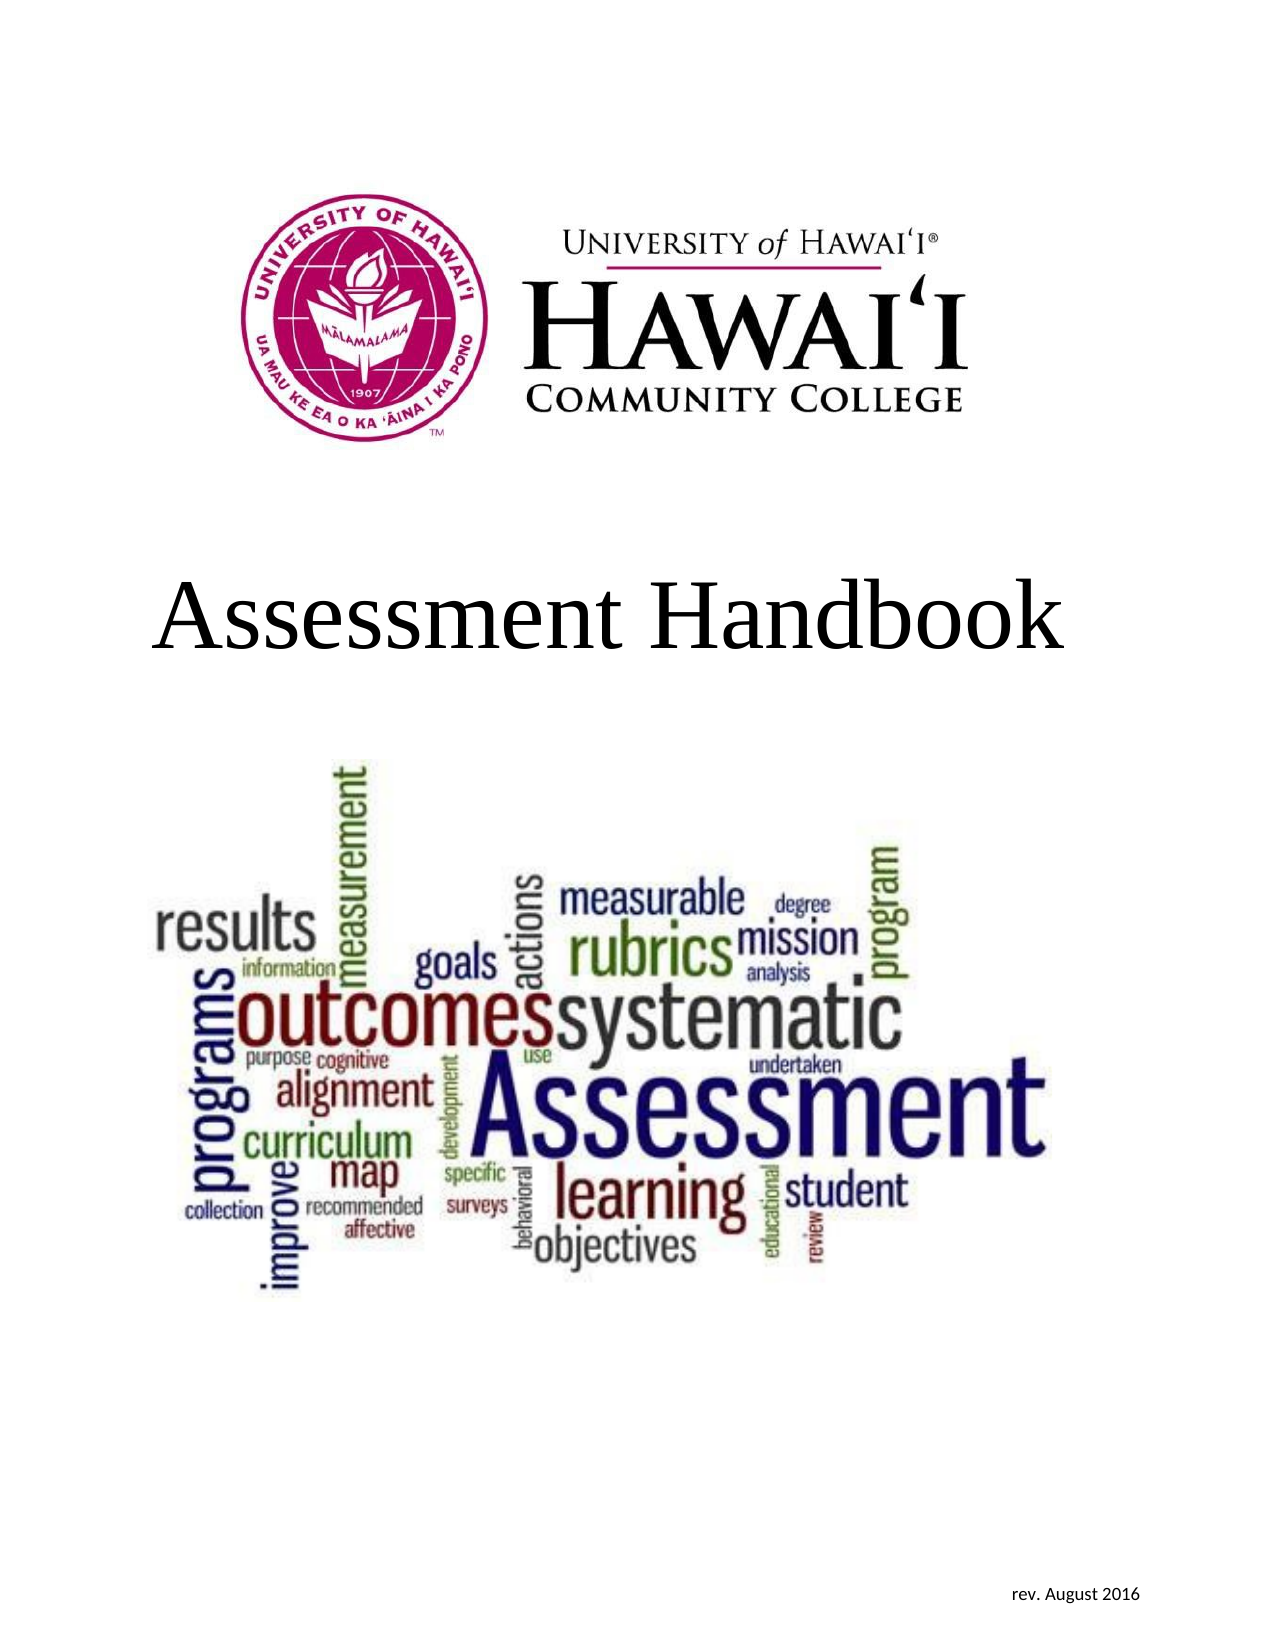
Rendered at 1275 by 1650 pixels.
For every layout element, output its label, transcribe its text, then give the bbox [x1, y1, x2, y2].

picture [234, 180, 969, 450]
text Assessment Handbook [151, 556, 1167, 671]
picture [147, 759, 1053, 1302]
